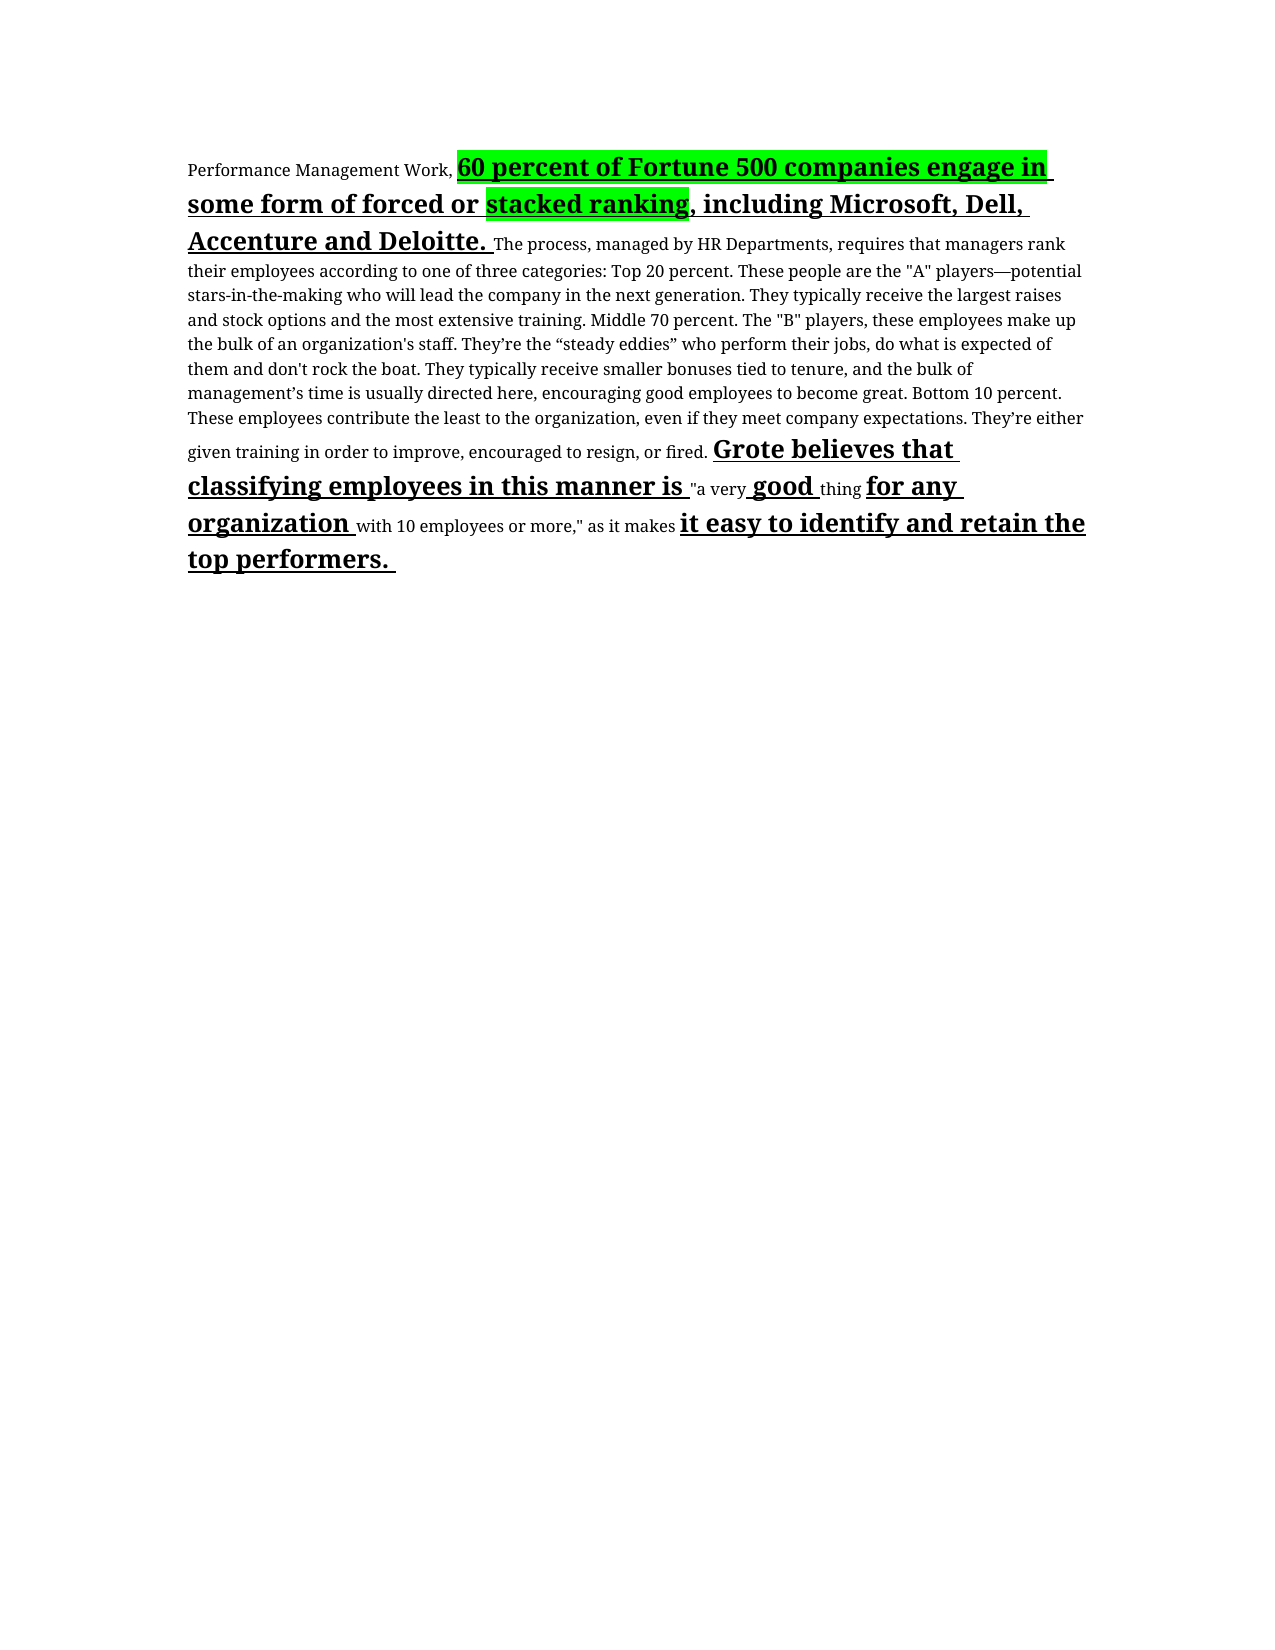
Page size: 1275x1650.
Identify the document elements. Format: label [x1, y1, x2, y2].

text [187, 150, 1087, 576]
